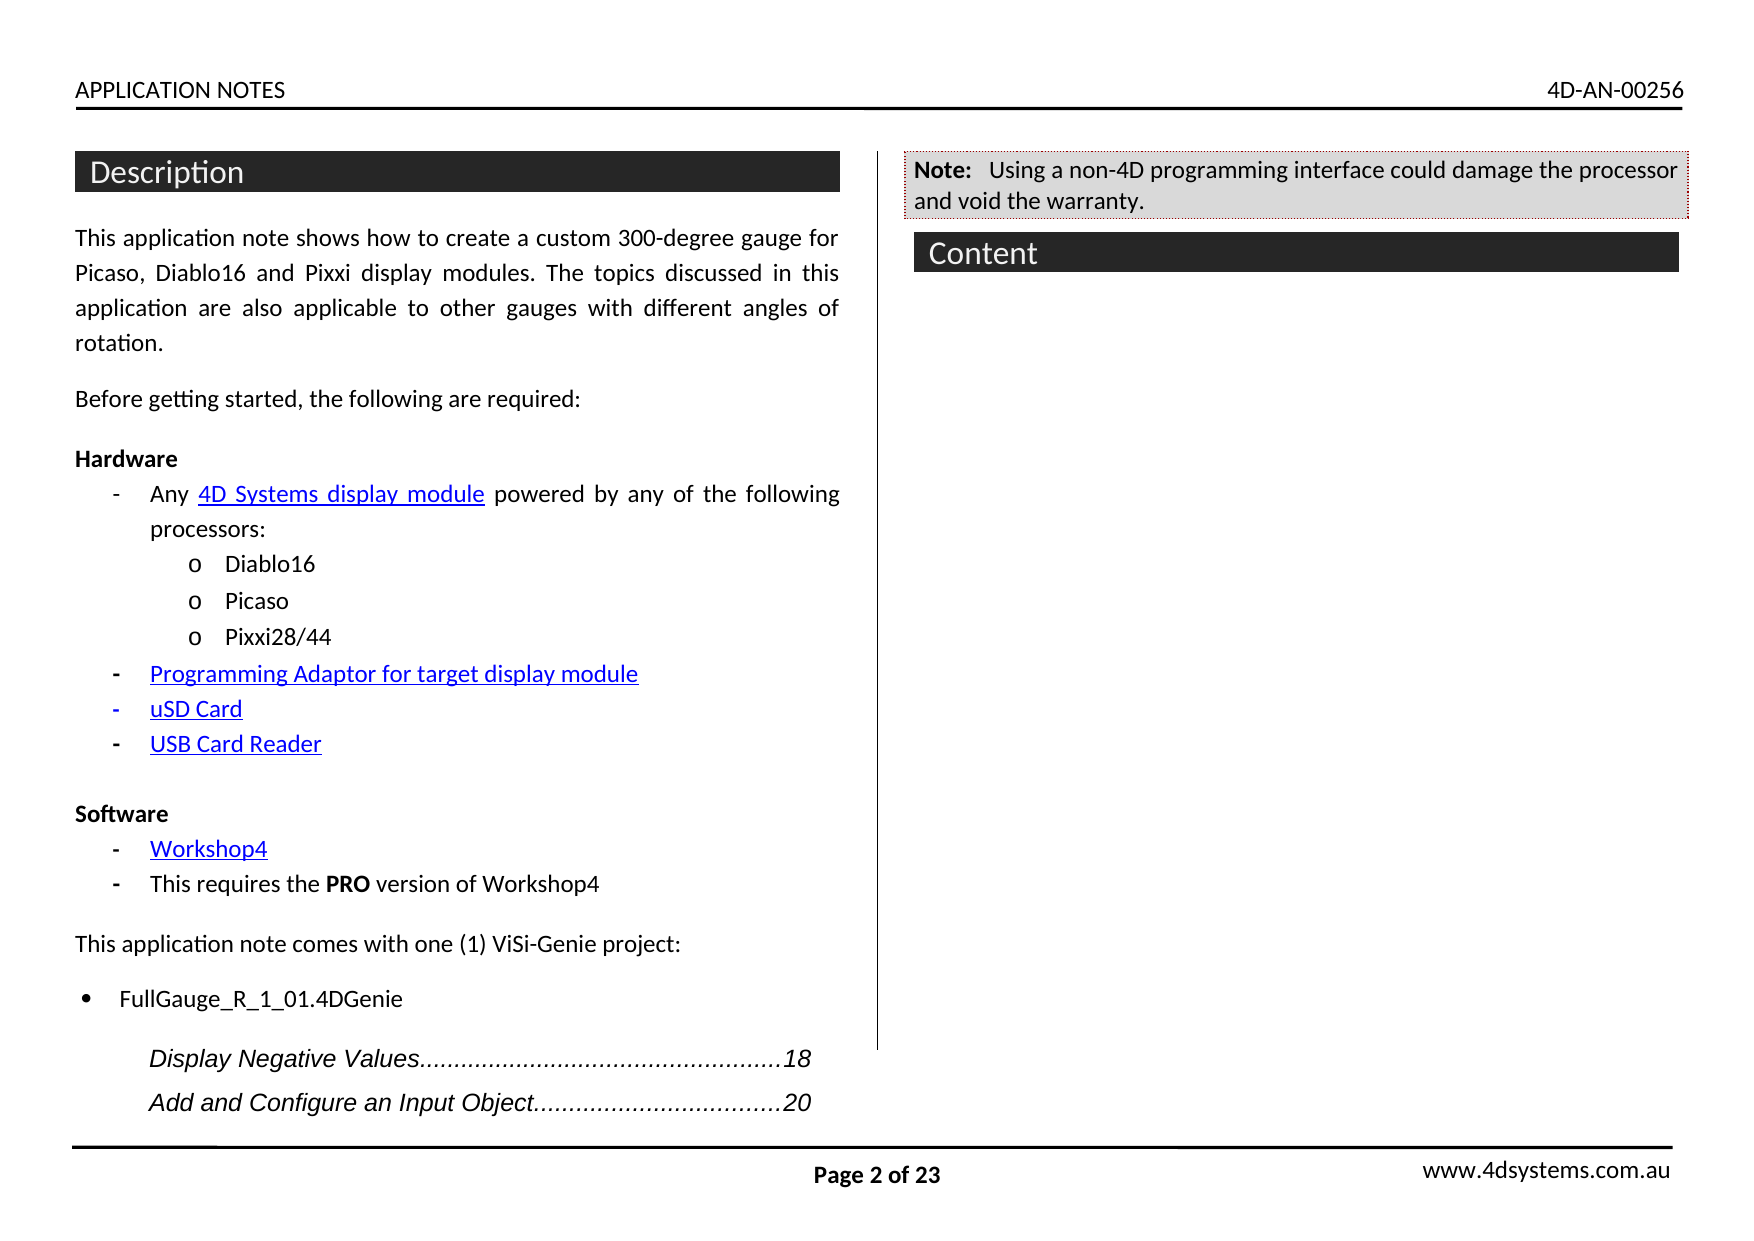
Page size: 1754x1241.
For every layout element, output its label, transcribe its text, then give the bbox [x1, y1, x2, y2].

text This application note shows how to create a custom 300-degree gauge for Picaso, Diablo16 and Pixxi display modules. The topics discussed in this application are also applicable to other gauges with different angles of rotation. [75, 223, 840, 358]
text Before getting started, the following are required: [75, 383, 840, 414]
list USB Card Reader [112, 728, 840, 758]
text This application note comes with one (1) ViSi-Genie project: [75, 928, 840, 958]
subtitle Description [75, 151, 840, 192]
list Pixxi28/44 [187, 621, 840, 653]
list Programming Adaptor for target display module [112, 658, 840, 688]
text Software [75, 798, 840, 828]
text Hardware [75, 443, 840, 474]
text Using a non-4D programming interface could damage the processor and void the warranty. [904, 151, 1689, 219]
list FullGauge_R_1_01.4DGenie [82, 984, 840, 1014]
list uSD Card [112, 693, 840, 723]
list Diablo16 [187, 548, 840, 580]
list Any 4D Systems display module powered by any of the following processors: [112, 478, 840, 544]
list Workshop4 [112, 833, 840, 863]
list This requires the PRO version of Workshop4 [112, 868, 840, 898]
list Picaso [187, 585, 840, 617]
subtitle Content [914, 232, 1679, 272]
